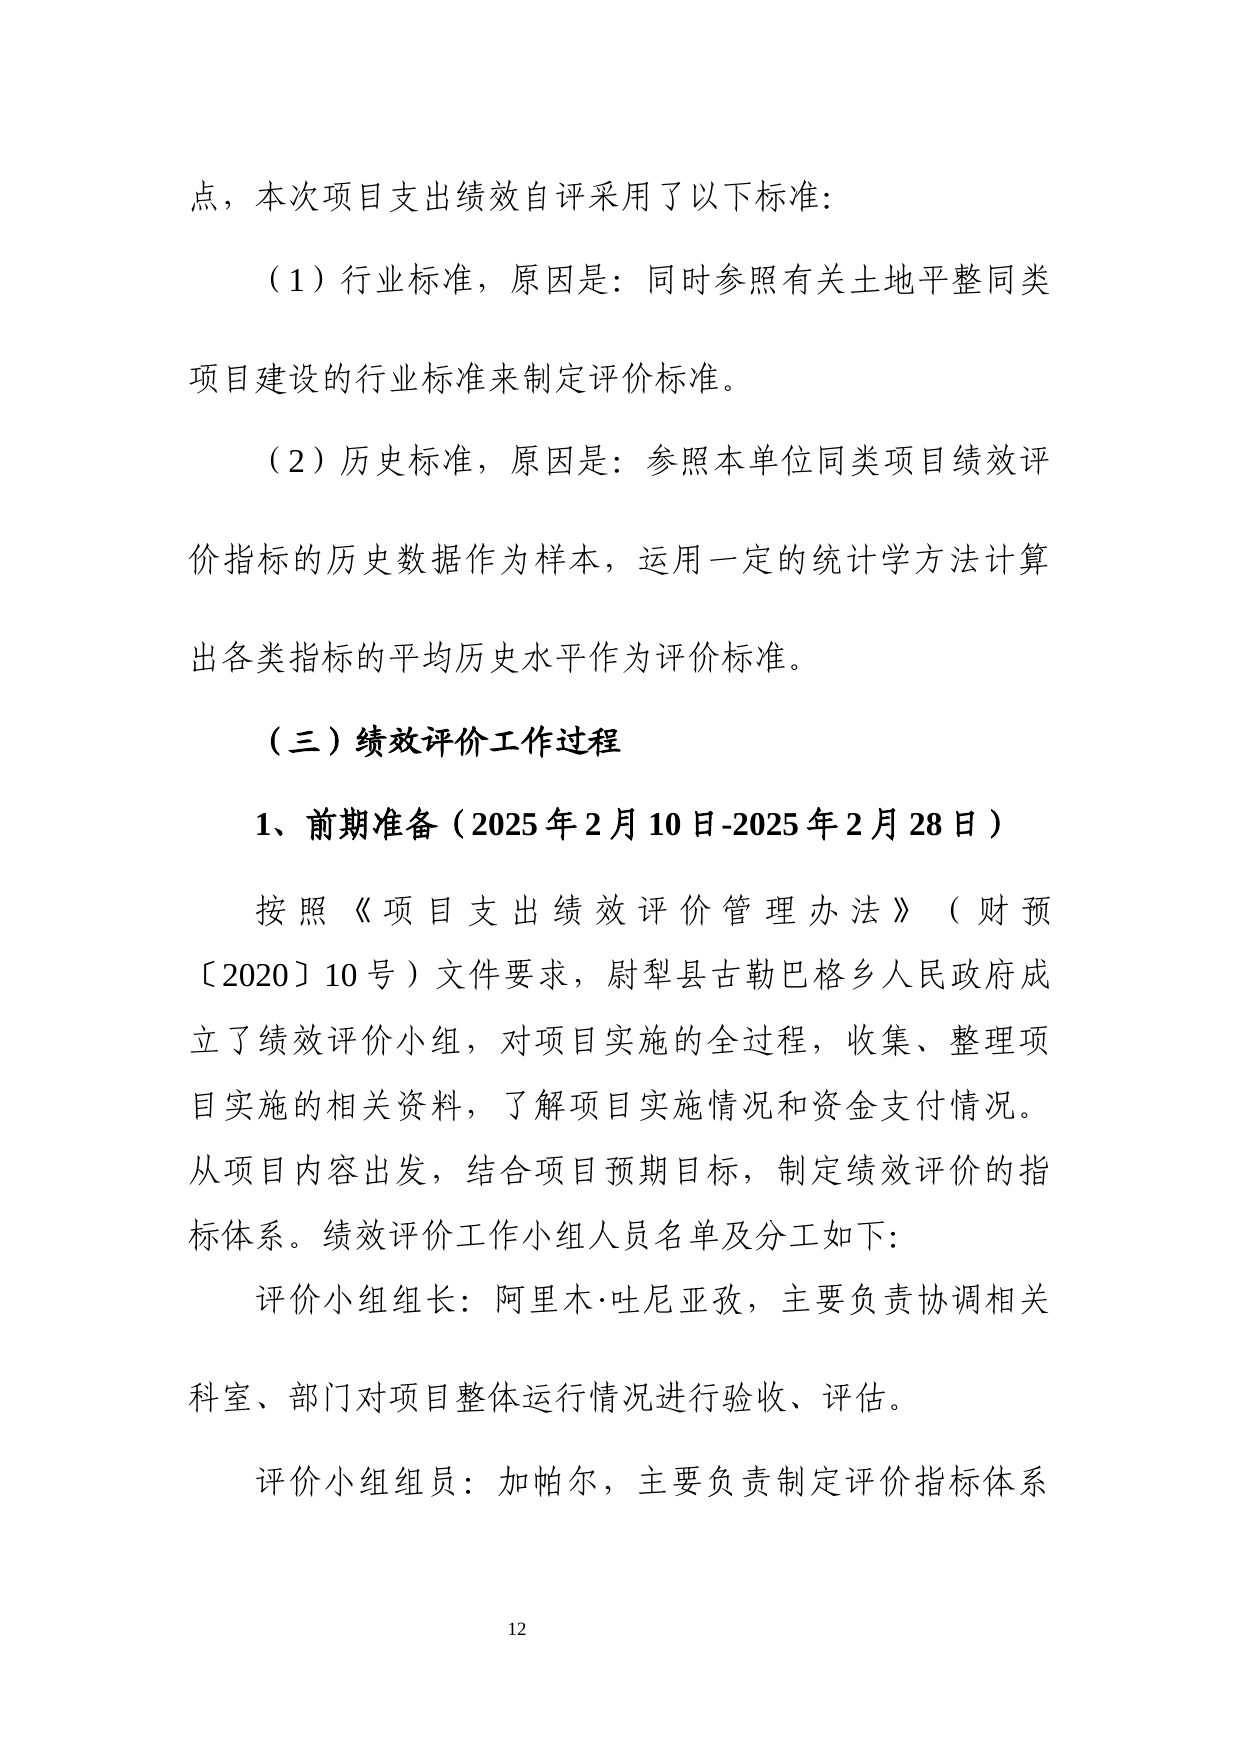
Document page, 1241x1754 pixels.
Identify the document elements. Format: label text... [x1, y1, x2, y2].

subtitle （三）绩效评价工作过程 [187, 706, 1053, 771]
text 按照《项目支出绩效评价管理办法》（财预〔2020〕10号）文件要求，尉犁县古勒巴格乡人民政府成立了绩效评价小组，对项目实施的全过程，收集、整理项目实施的相关资料，了解项目实施情况和资金支付情况。从项目内容出发，结合项目预期目标，制定绩效评价的指标体系。绩效评价工作小组人员名单及分工如下： [187, 876, 1053, 1266]
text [187, 162, 1053, 227]
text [187, 1447, 1053, 1512]
text （2）历史标准，原因是：参照本单位同类项目绩效评价指标的历史数据作为样本，运用一定的统计学方法计算出各类指标的平均历史水平作为评价标准。 [187, 427, 1053, 687]
text 评价小组组长：阿里木·吐尼亚孜，主要负责协调相关科室、部门对项目整体运行情况进行验收、评估。 [187, 1266, 1053, 1428]
text （1）行业标准，原因是：同时参照有关土地平整同类项目建设的行业标准来制定评价标准。 [187, 246, 1053, 408]
text 1、前期准备（2025年2月10日-2025年2月28日） [187, 790, 1053, 855]
